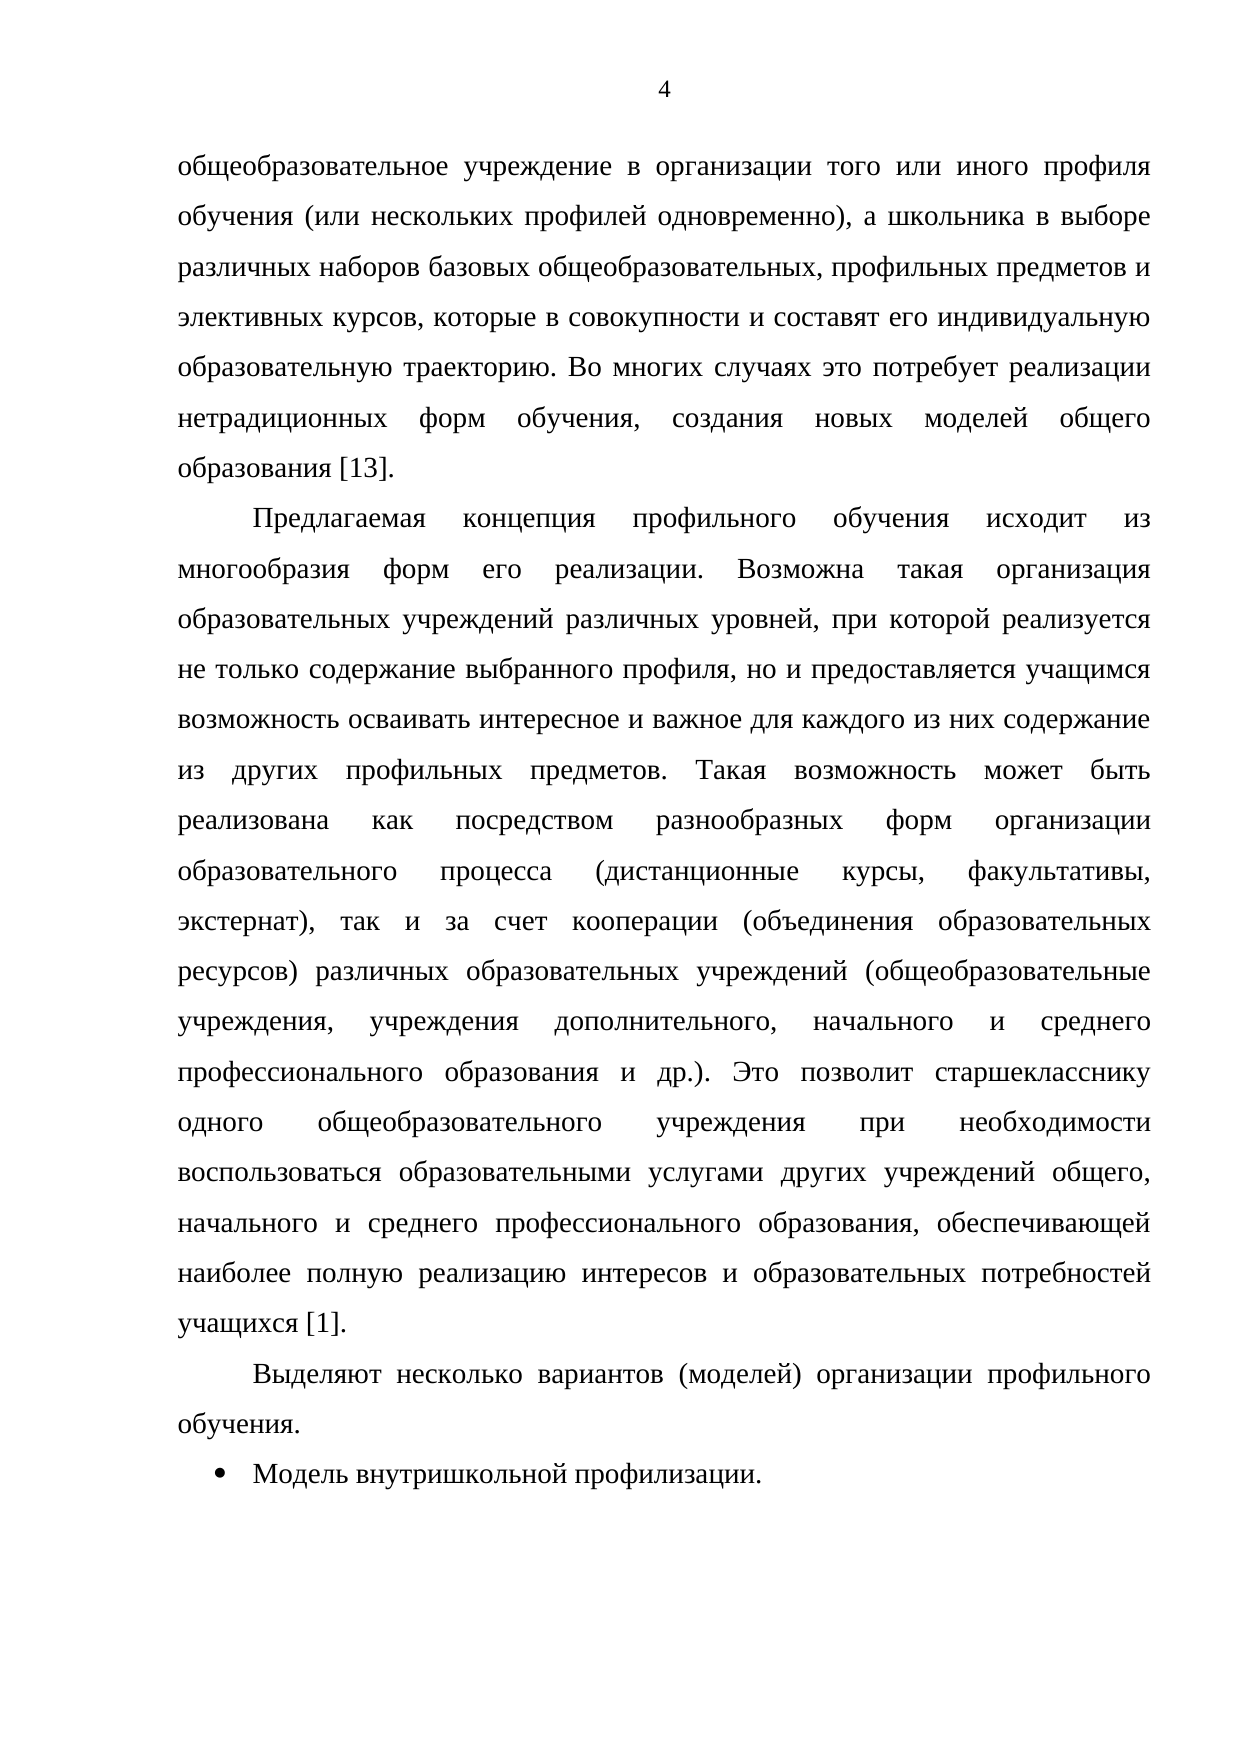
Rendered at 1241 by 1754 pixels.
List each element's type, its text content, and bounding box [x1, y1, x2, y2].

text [177, 118, 1152, 484]
text Выделяют несколько вариантов (моделей) организации профильного обучения. [177, 1356, 1152, 1439]
text Предлагаемая концепция профильного обучения исходит из многообразия форм его реализации. Возможна такая организация образовательных учреждений различных уровней, при которой реализуется не только содержание выбранного профиля, но и предоставляется учащимся возможность осваивать интересное и важное для каждого из них содержание из других профильных предметов. Такая возможность может быть реализована как посредством разнообразных форм организации образовательного процесса (дистанционные курсы, факультативы, экстернат), так и за счет кооперации (объединения образовательных ресурсов) различных образовательных учреждений (общеобразовательные учреждения, учреждения дополнительного, начального и среднего профессионального образования и др.). Это позволит старшекласснику одного общеобразовательного учреждения при необходимости воспользоваться образовательными услугами других учреждений общего, начального и среднего профессионального образования, обеспечивающей наиболее полную реализацию интересов и образовательных потребностей учащихся [1]. [177, 500, 1152, 1339]
list Модель внутришкольной профилизации. [215, 1456, 1152, 1490]
